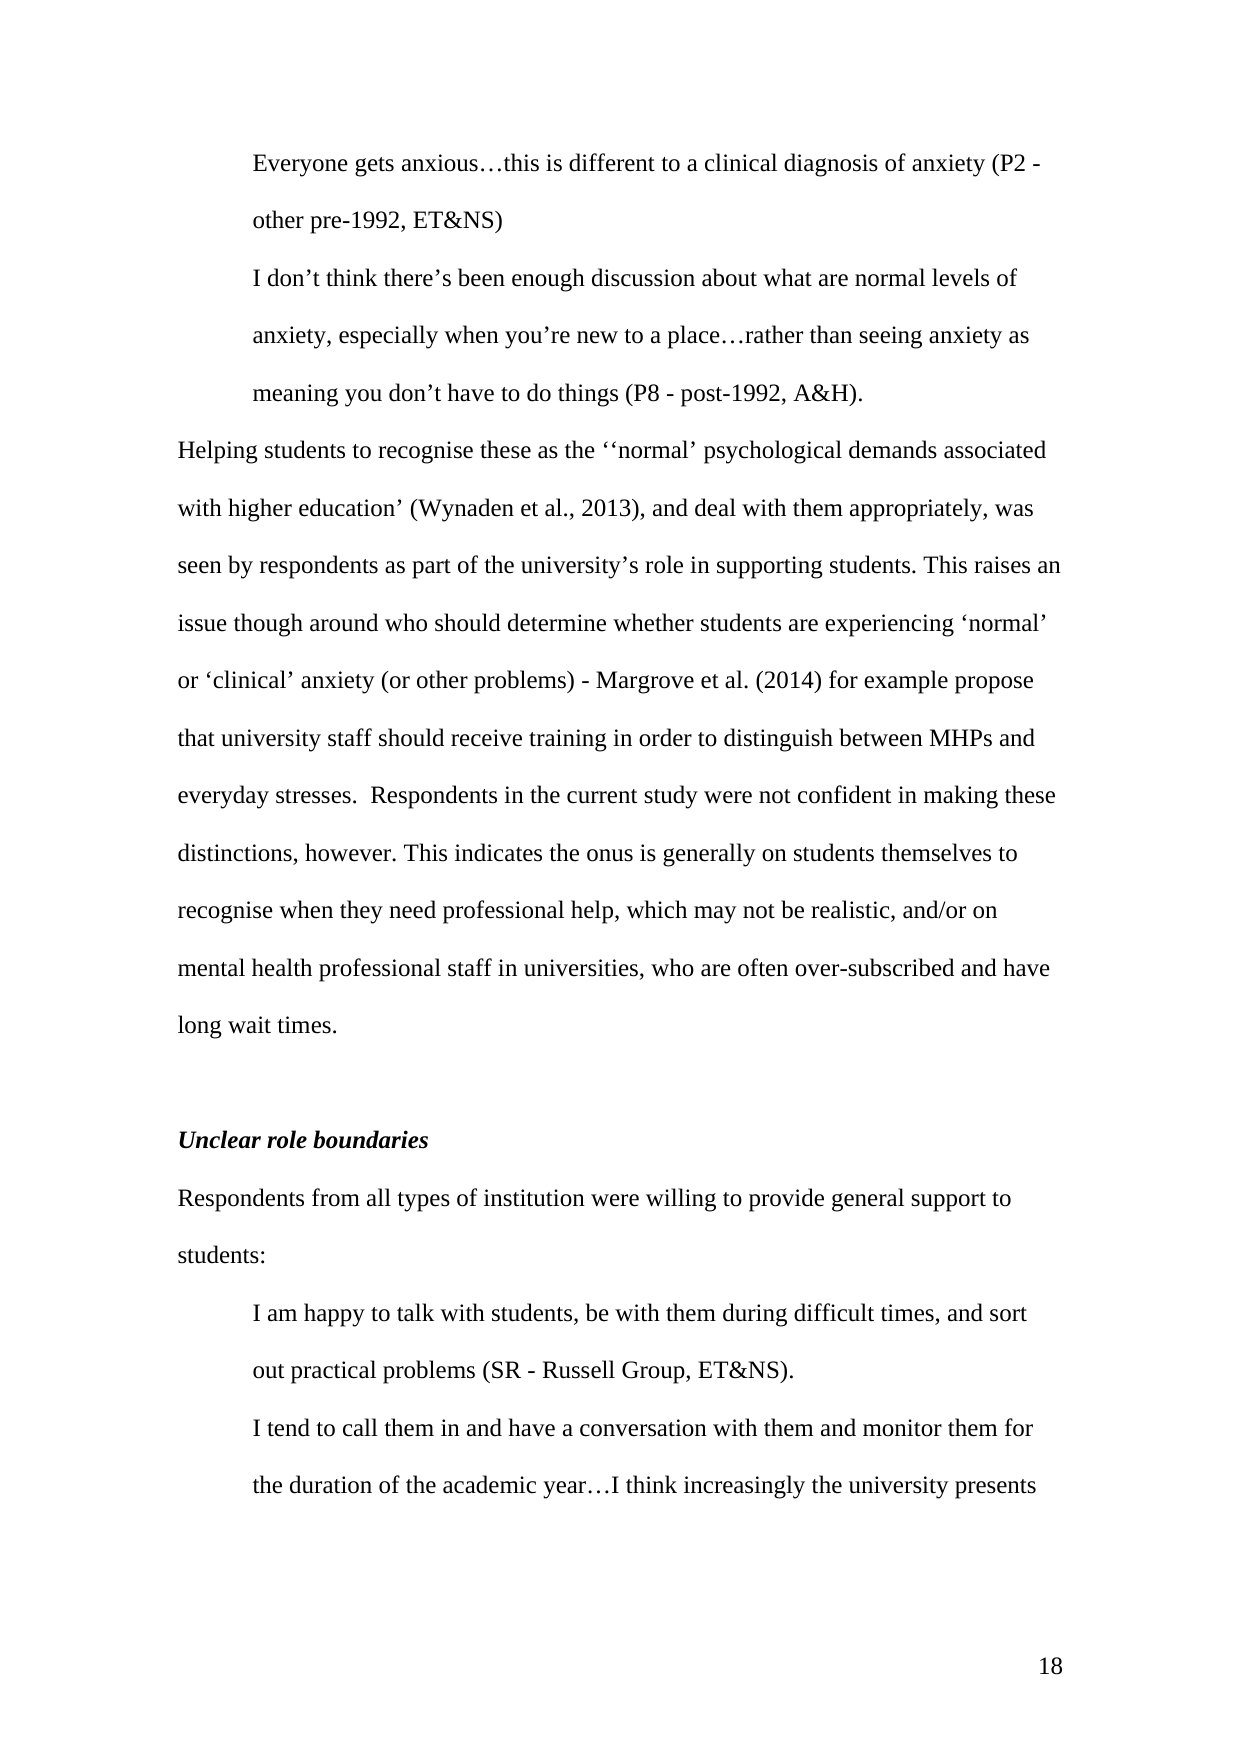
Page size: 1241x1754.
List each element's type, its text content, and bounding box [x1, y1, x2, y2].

text I don’t think there’s been enough discussion about what are normal levels of anxiety, especially when you’re new to a place…rather than seeing anxiety as meaning you don’t have to do things (P8 - post-1992, A&H). [252, 263, 1063, 406]
subtitle Unclear role boundaries [177, 1125, 1063, 1154]
text Helping students to recognise these as the ‘‘normal’ psychological demands associated with higher education’ (Wynaden et al., 2013), and deal with them appropriately, was seen by respondents as part of the university’s role in supporting students. This raises an issue though around who should determine whether students are experiencing ‘normal’ or ‘clinical’ anxiety (or other problems) - Margrove et al. (2014) for example propose that university staff should receive training in order to distinguish between MHPs and everyday stresses. Respondents in the current study were not confident in making these distinctions, however. This indicates the onus is generally on students themselves to recognise when they need professional help, which may not be realistic, and/or on mental health professional staff in universities, who are often over-subscribed and have long wait times. [177, 435, 1063, 1039]
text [252, 1413, 1063, 1499]
text I am happy to talk with students, be with them during difficult times, and sort out practical problems (SR - Russell Group, ET&NS). [252, 1298, 1063, 1384]
text Everyone gets anxious…this is different to a clinical diagnosis of anxiety (P2 - other pre-1992, ET&NS) [252, 148, 1063, 234]
text Respondents from all types of institution were willing to provide general support to students: [177, 1183, 1063, 1269]
